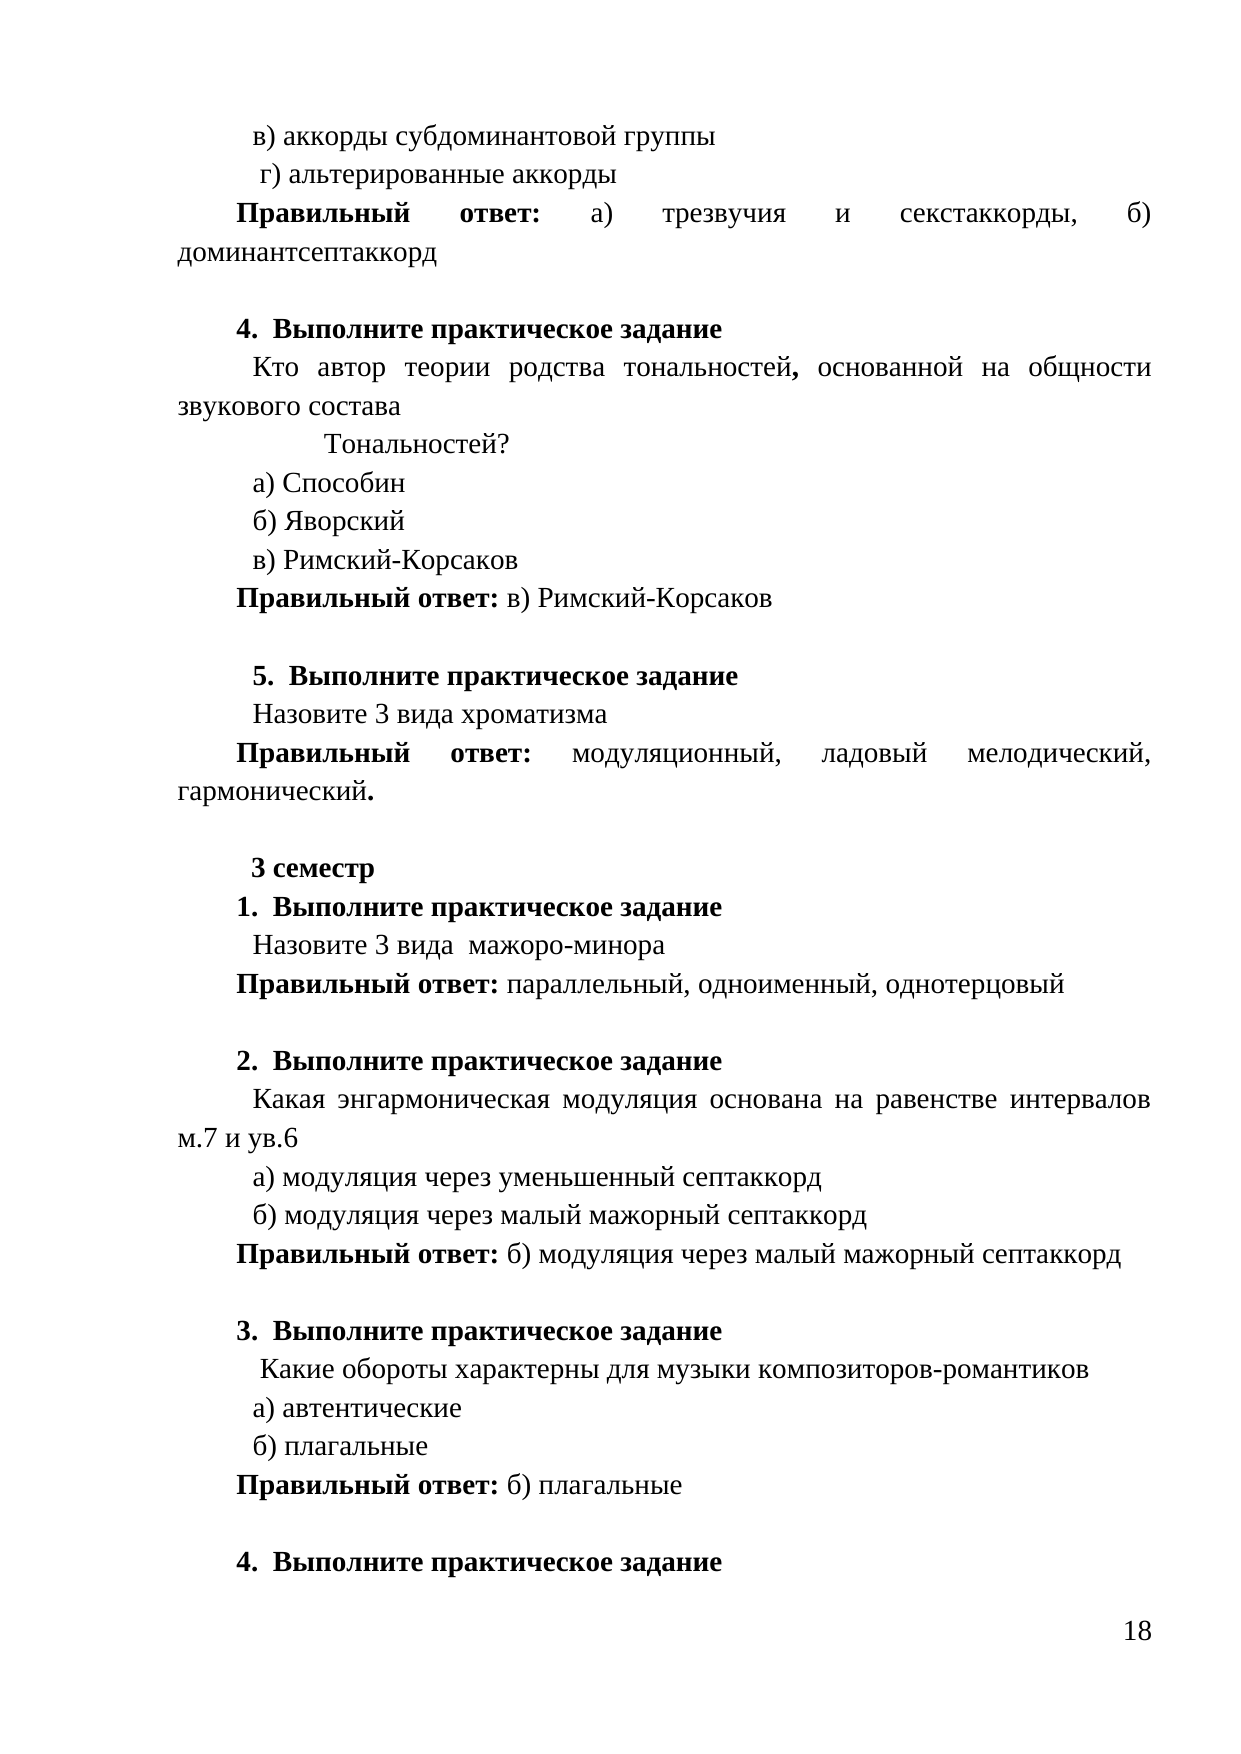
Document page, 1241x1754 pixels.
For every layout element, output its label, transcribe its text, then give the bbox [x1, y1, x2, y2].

text 2. Выполните практическое задание [177, 1043, 1152, 1077]
text в) Римский-Корсаков [177, 542, 1152, 576]
text 4. Выполните практическое задание [177, 1544, 1152, 1578]
text 5. Выполните практическое задание [177, 658, 1152, 691]
text а) Способин [177, 465, 1152, 498]
text Кто автор теории родства тональностей, основанной на общности звукового состава [177, 349, 1152, 421]
text б) модуляция через малый мажорный септаккорд [177, 1197, 1152, 1231]
text Назовите 3 вида хроматизма [177, 696, 1152, 730]
text Правильный ответ: модуляционный, ладовый мелодический, гармонический. [177, 735, 1152, 807]
text г) альтерированные аккорды [177, 157, 1152, 190]
text б) плагальные [177, 1428, 1152, 1462]
text Правильный ответ: в) Римский-Корсаков [177, 581, 1152, 614]
text в) аккорды субдоминантовой группы [177, 118, 1152, 152]
text 4. Выполните практическое задание [177, 311, 1152, 344]
text а) автентические [177, 1390, 1152, 1423]
text Тональностей? [177, 426, 1152, 460]
text Правильный ответ: а) трезвучия и секстаккорды, б) доминантсептаккорд [177, 195, 1152, 267]
text б) Яворский [177, 503, 1152, 537]
text а) модуляция через уменьшенный септаккорд [177, 1159, 1152, 1192]
text Правильный ответ: б) модуляция через малый мажорный септаккорд [177, 1236, 1152, 1269]
text Какая энгармоническая модуляция основана на равенстве интервалов м.7 и ув.6 [177, 1082, 1152, 1154]
text Правильный ответ: параллельный, одноименный, однотерцовый [177, 966, 1152, 999]
text 1. Выполните практическое задание [177, 889, 1152, 922]
text Какие обороты характерны для музыки композиторов-романтиков [177, 1351, 1152, 1385]
text Назовите 3 вида мажоро-минора [177, 927, 1152, 961]
text 3 семестр [177, 850, 1152, 884]
text Правильный ответ: б) плагальные [177, 1467, 1152, 1501]
text 3. Выполните практическое задание [177, 1313, 1152, 1346]
